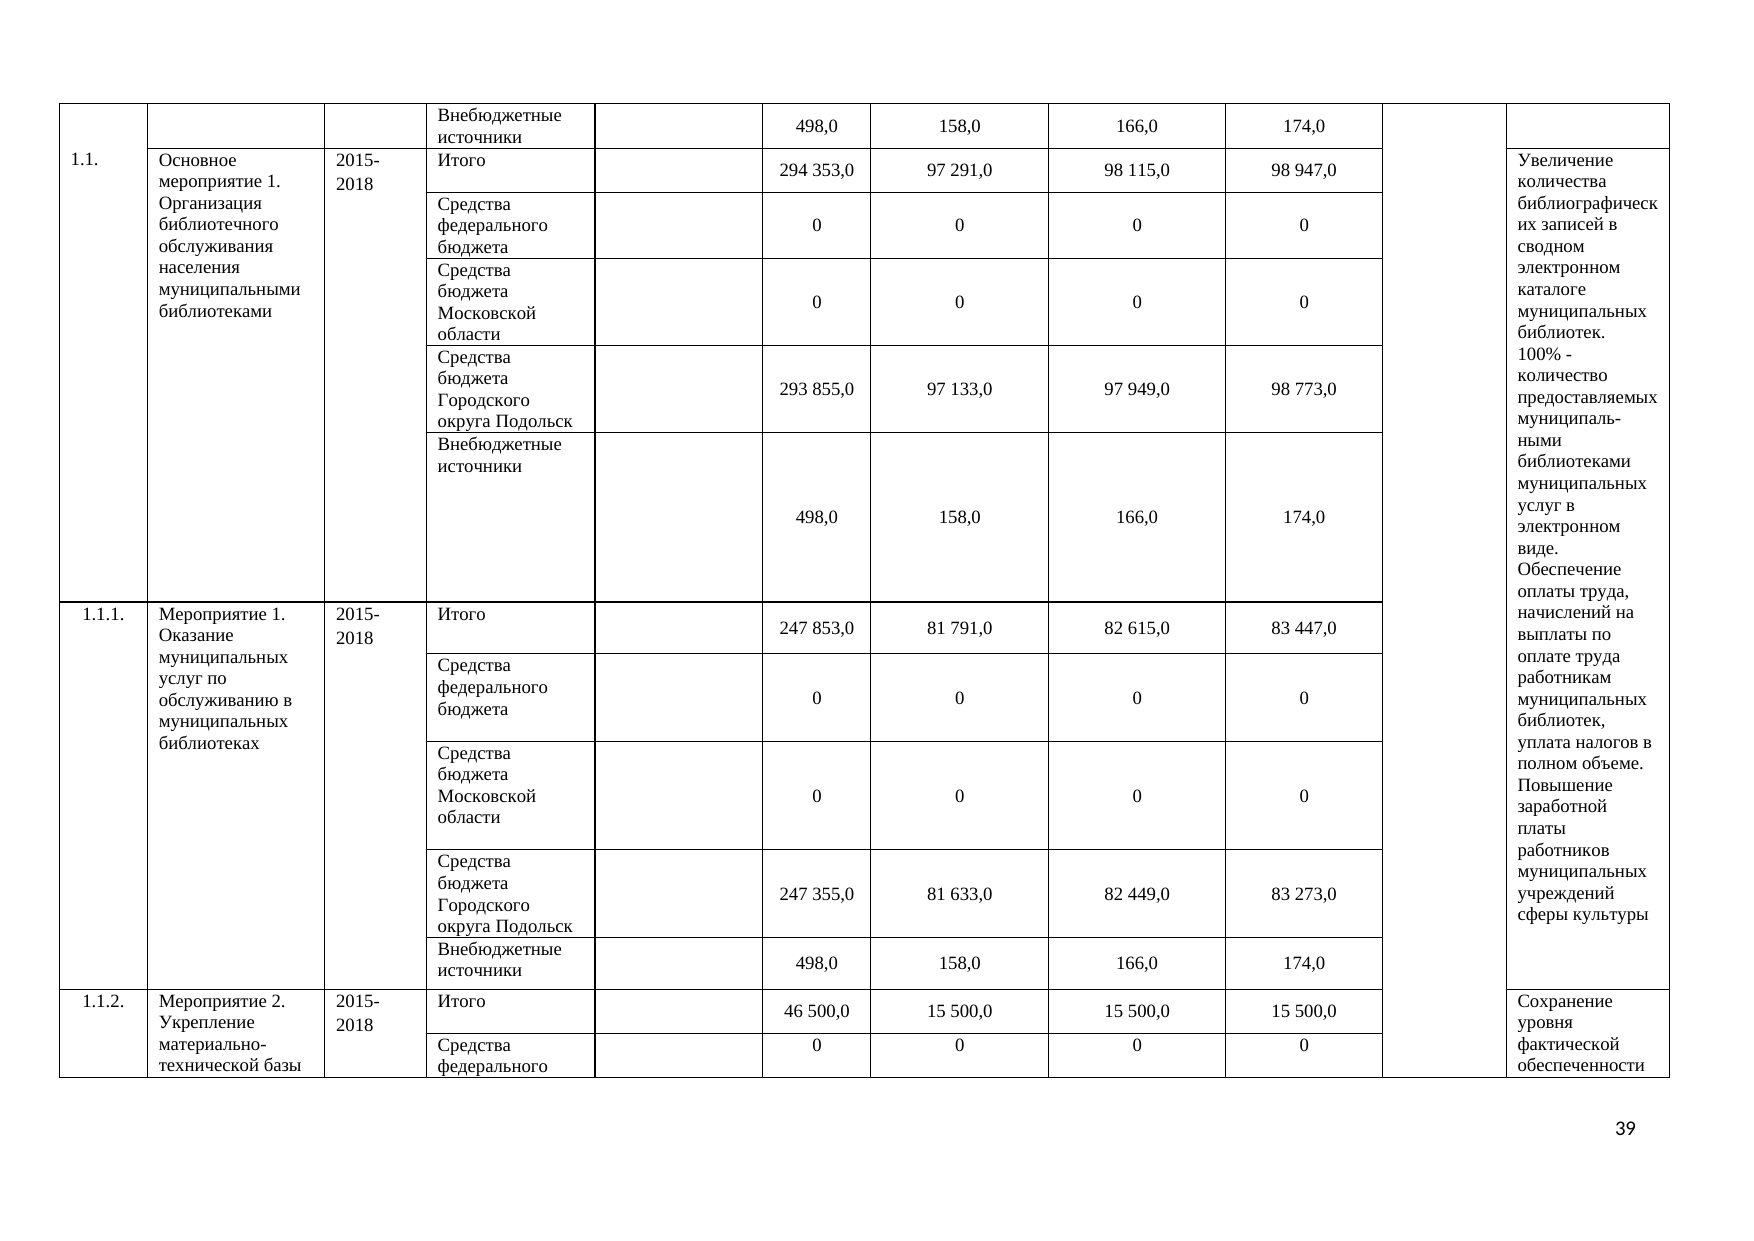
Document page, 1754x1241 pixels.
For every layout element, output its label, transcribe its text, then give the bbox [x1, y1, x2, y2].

table_cell Увеличение количества библиографических записей в сводном электронном каталоге муниципальных библиотек. 100% -количество предоставляемых муниципаль-ными библиотеками муниципальных услуг в электронном виде. Обеспечение оплаты труда, начислений на выплаты по оплате труда работникам муниципальных библиотек, уплата налогов в полном объеме. Повышение заработной платы работников муниципальных учреждений сферы культуры [1507, 149, 1669, 988]
table_cell 1.1.1. [60, 603, 147, 988]
table_cell 15 500,0 [871, 990, 1048, 1033]
table_cell [596, 850, 762, 937]
table_cell 0 [1049, 1034, 1225, 1077]
table_cell 0 [1226, 742, 1382, 849]
table_cell 166,0 [1049, 938, 1225, 988]
table_cell Мероприятие 1. Оказание муниципальных услуг по обслуживанию в муниципальных библиотеках [148, 603, 324, 988]
table_cell 0 [871, 259, 1048, 345]
table_cell 0 [1049, 742, 1225, 849]
table_cell Итого [427, 603, 594, 653]
table_cell Средства бюджета Городского округа Подольск [427, 346, 594, 432]
table_cell [596, 654, 762, 741]
table_cell 98 773,0 [1226, 346, 1382, 432]
table_cell Внебюджетные источники [427, 433, 594, 601]
table_cell 158,0 [871, 104, 1048, 147]
table_cell 15 500,0 [1226, 990, 1382, 1033]
table_cell 97 133,0 [871, 346, 1048, 432]
table_cell 498,0 [763, 433, 870, 601]
table_cell 0 [1049, 654, 1225, 741]
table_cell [427, 1034, 594, 1077]
table_cell 98 115,0 [1049, 149, 1225, 192]
table_cell Основное мероприятие 1. Организация библиотечного обслуживания населения муниципальными библиотеками [148, 149, 324, 601]
table_cell 83 447,0 [1226, 603, 1382, 653]
table_cell 81 633,0 [871, 850, 1048, 937]
table_cell 15 500,0 [1049, 990, 1225, 1033]
table_cell 247 853,0 [763, 603, 870, 653]
table_cell [596, 193, 762, 257]
table_cell 0 [763, 1034, 870, 1077]
table_cell Внебюджетные источники [427, 104, 594, 147]
table_cell Итого [427, 149, 594, 192]
table_cell Средства бюджета Московской области [427, 259, 594, 345]
table_cell 158,0 [871, 938, 1048, 988]
table_cell 46 500,0 [763, 990, 870, 1033]
table_cell 97 949,0 [1049, 346, 1225, 432]
table_cell 82 615,0 [1049, 603, 1225, 653]
table_cell 174,0 [1226, 938, 1382, 988]
table_cell 97 291,0 [871, 149, 1048, 192]
table_cell Мероприятие 2. Укрепление материально-технической базы муниципальных библиотек [148, 990, 324, 1077]
table_cell 81 791,0 [871, 603, 1048, 653]
table_cell 498,0 [763, 104, 870, 147]
table_cell 166,0 [1049, 104, 1225, 147]
table_cell 0 [1226, 1034, 1382, 1077]
table_cell 0 [1226, 654, 1382, 741]
table_cell 166,0 [1049, 433, 1225, 601]
table_cell 174,0 [1226, 104, 1382, 147]
table_cell 0 [1049, 259, 1225, 345]
table_cell Итого [427, 990, 594, 1033]
table_cell 0 [763, 742, 870, 849]
table_cell 294 353,0 [763, 149, 870, 192]
table_cell 0 [763, 654, 870, 741]
table_cell 498,0 [763, 938, 870, 988]
table_cell [596, 149, 762, 192]
table_cell 0 [763, 259, 870, 345]
table_cell 2015-2018 [325, 990, 426, 1077]
table_cell [596, 742, 762, 849]
table_cell [596, 104, 762, 147]
table_cell Средства бюджета Московской области [427, 742, 594, 849]
table_cell 0 [871, 1034, 1048, 1077]
table_cell 293 855,0 [763, 346, 870, 432]
table_cell 83 273,0 [1226, 850, 1382, 937]
table_cell [596, 433, 762, 601]
table_cell 247 355,0 [763, 850, 870, 937]
table_cell 0 [1226, 193, 1382, 257]
table_cell 158,0 [871, 433, 1048, 601]
table_cell 0 [871, 193, 1048, 257]
table_cell [596, 1034, 762, 1077]
table_cell [596, 259, 762, 345]
table_cell Средства бюджета Городского округа Подольск [427, 850, 594, 937]
table_cell [596, 603, 762, 653]
table_cell 2015-2018 [325, 149, 426, 601]
table_cell [596, 346, 762, 432]
table_cell [596, 938, 762, 988]
table_cell [596, 990, 762, 1033]
table_cell Внебюджетные источники [427, 938, 594, 988]
table_cell 0 [1226, 259, 1382, 345]
table_cell 82 449,0 [1049, 850, 1225, 937]
table_cell 174,0 [1226, 433, 1382, 601]
table_cell 98 947,0 [1226, 149, 1382, 192]
table_cell 2015-2018 [325, 603, 426, 988]
table_cell 0 [1049, 193, 1225, 257]
table_cell Сохранение уровня фактической обеспеченности библиотеками от нормативной потребности 82% [1507, 990, 1669, 1077]
table_cell 0 [871, 654, 1048, 741]
table_cell Средства федерального бюджета [427, 193, 594, 257]
table_cell 0 [871, 742, 1048, 849]
table_cell 1.1.2. [60, 990, 147, 1077]
table_cell Средства федерального бюджета [427, 654, 594, 741]
table_cell 0 [763, 193, 870, 257]
